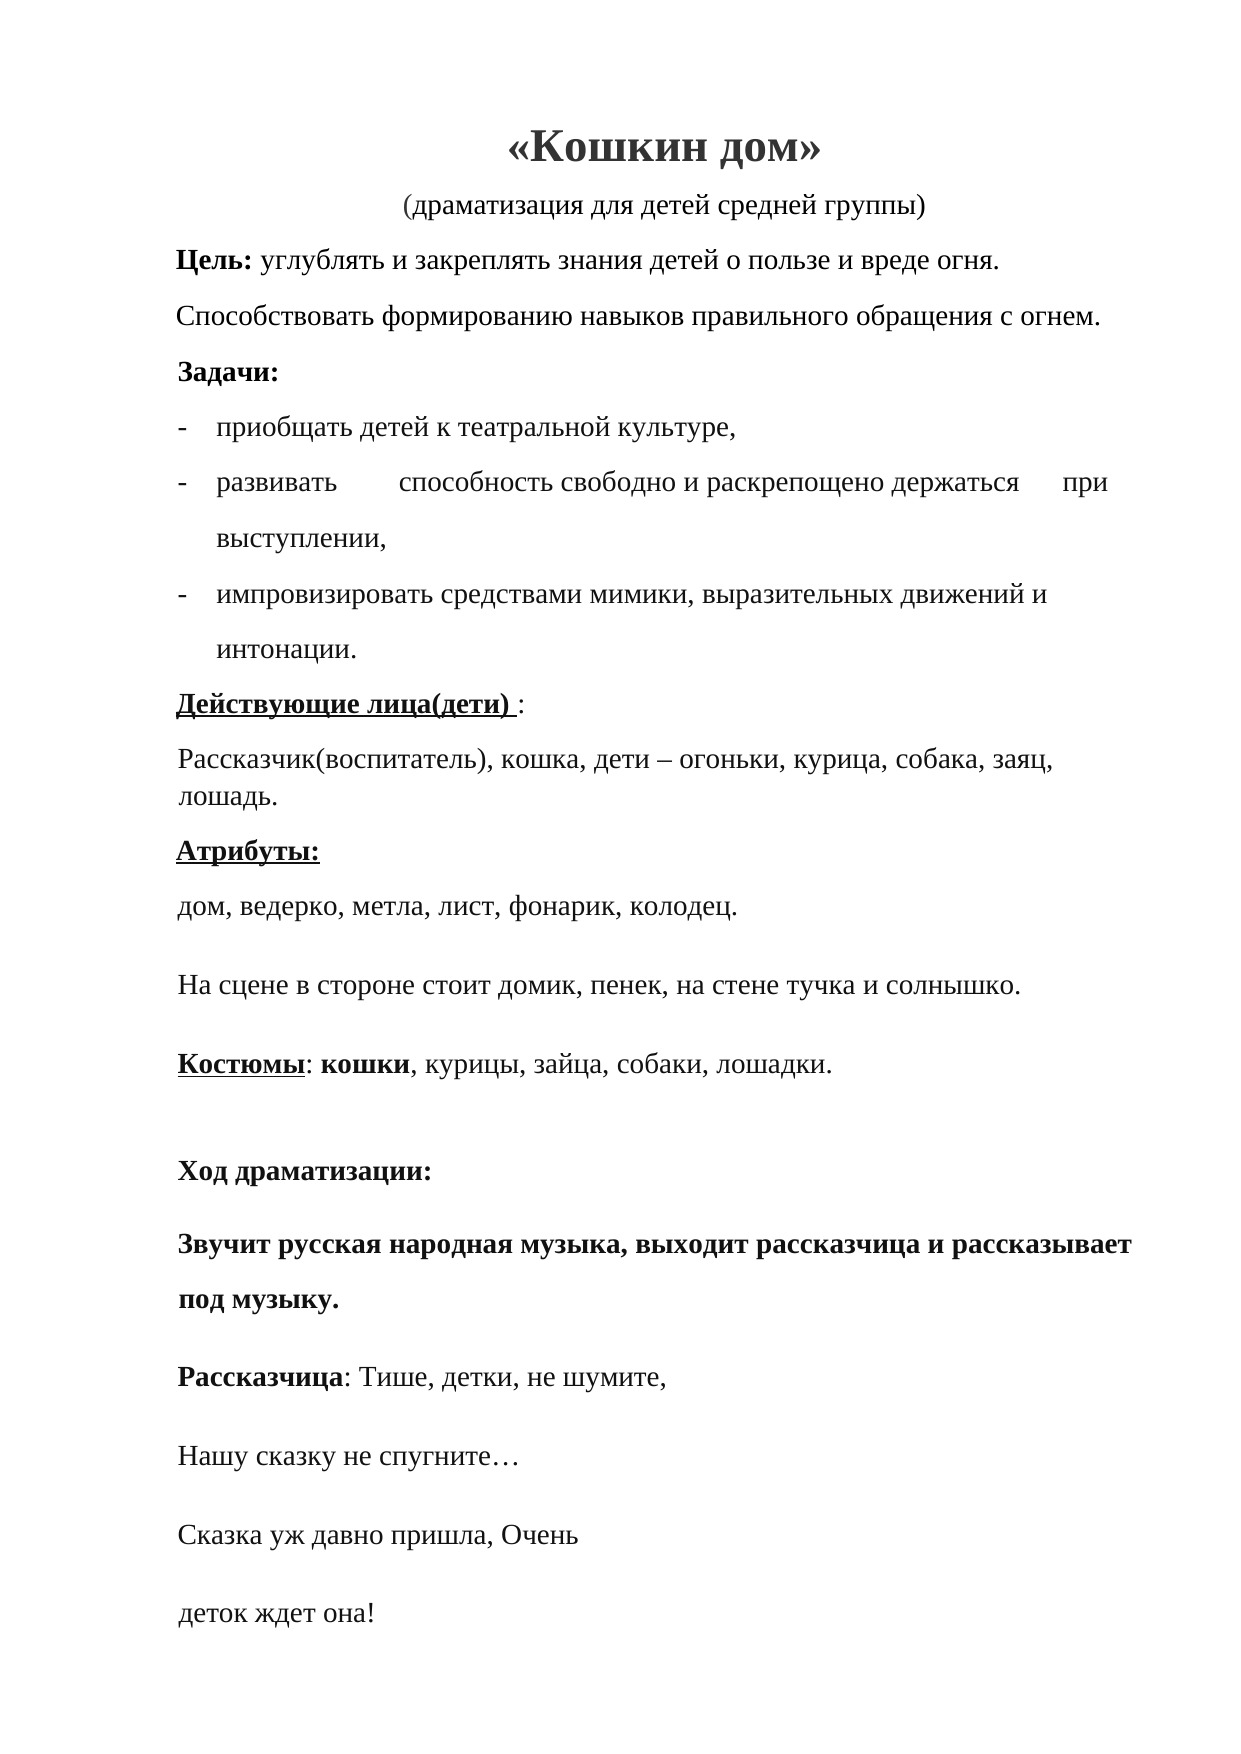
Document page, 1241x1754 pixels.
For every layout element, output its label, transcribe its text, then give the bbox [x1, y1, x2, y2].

text Рассказчица: Тише, детки, не шумите, [177, 1359, 754, 1393]
text Костюмы: кошки, курицы, зайца, собаки, лошадки. [177, 1047, 1152, 1080]
list приобщать детей к театральной культуре, [177, 409, 1152, 442]
text Действующие лица(дети) : [176, 686, 1152, 720]
text Атрибуты: [176, 833, 1152, 867]
text Ход драматизации: [177, 1153, 1152, 1186]
text На сцене в стороне стоит домик, пенек, на стене тучка и солнышко. [177, 967, 1152, 1001]
text «Кошкин дом» [177, 118, 1152, 172]
text Нашу сказку не спугните… [177, 1438, 754, 1472]
text Сказка уж давно пришла, Очень деток ждет она! [177, 1517, 579, 1629]
text Цель: углублять и закреплять знания детей о пользе и вреде огня. [176, 242, 1152, 276]
list развивать способность свободно и раскрепощено держаться при выступлении, [177, 464, 1152, 554]
text Рассказчик(воспитатель), кошка, дети – огоньки, курица, собака, заяц, лошадь. [177, 742, 1152, 811]
text Задачи: [177, 354, 1152, 388]
text (драматизация для детей средней группы) [177, 187, 1151, 221]
text дом, ведерко, метла, лист, фонарик, колодец. [177, 888, 754, 922]
text Способствовать формированию навыков правильного обращения с огнем. [176, 298, 1152, 332]
text Звучит русская народная музыка, выходит рассказчица и рассказывает под музыку. [177, 1226, 1152, 1314]
list импровизировать средствами мимики, выразительных движений и интонации. [177, 576, 1152, 665]
